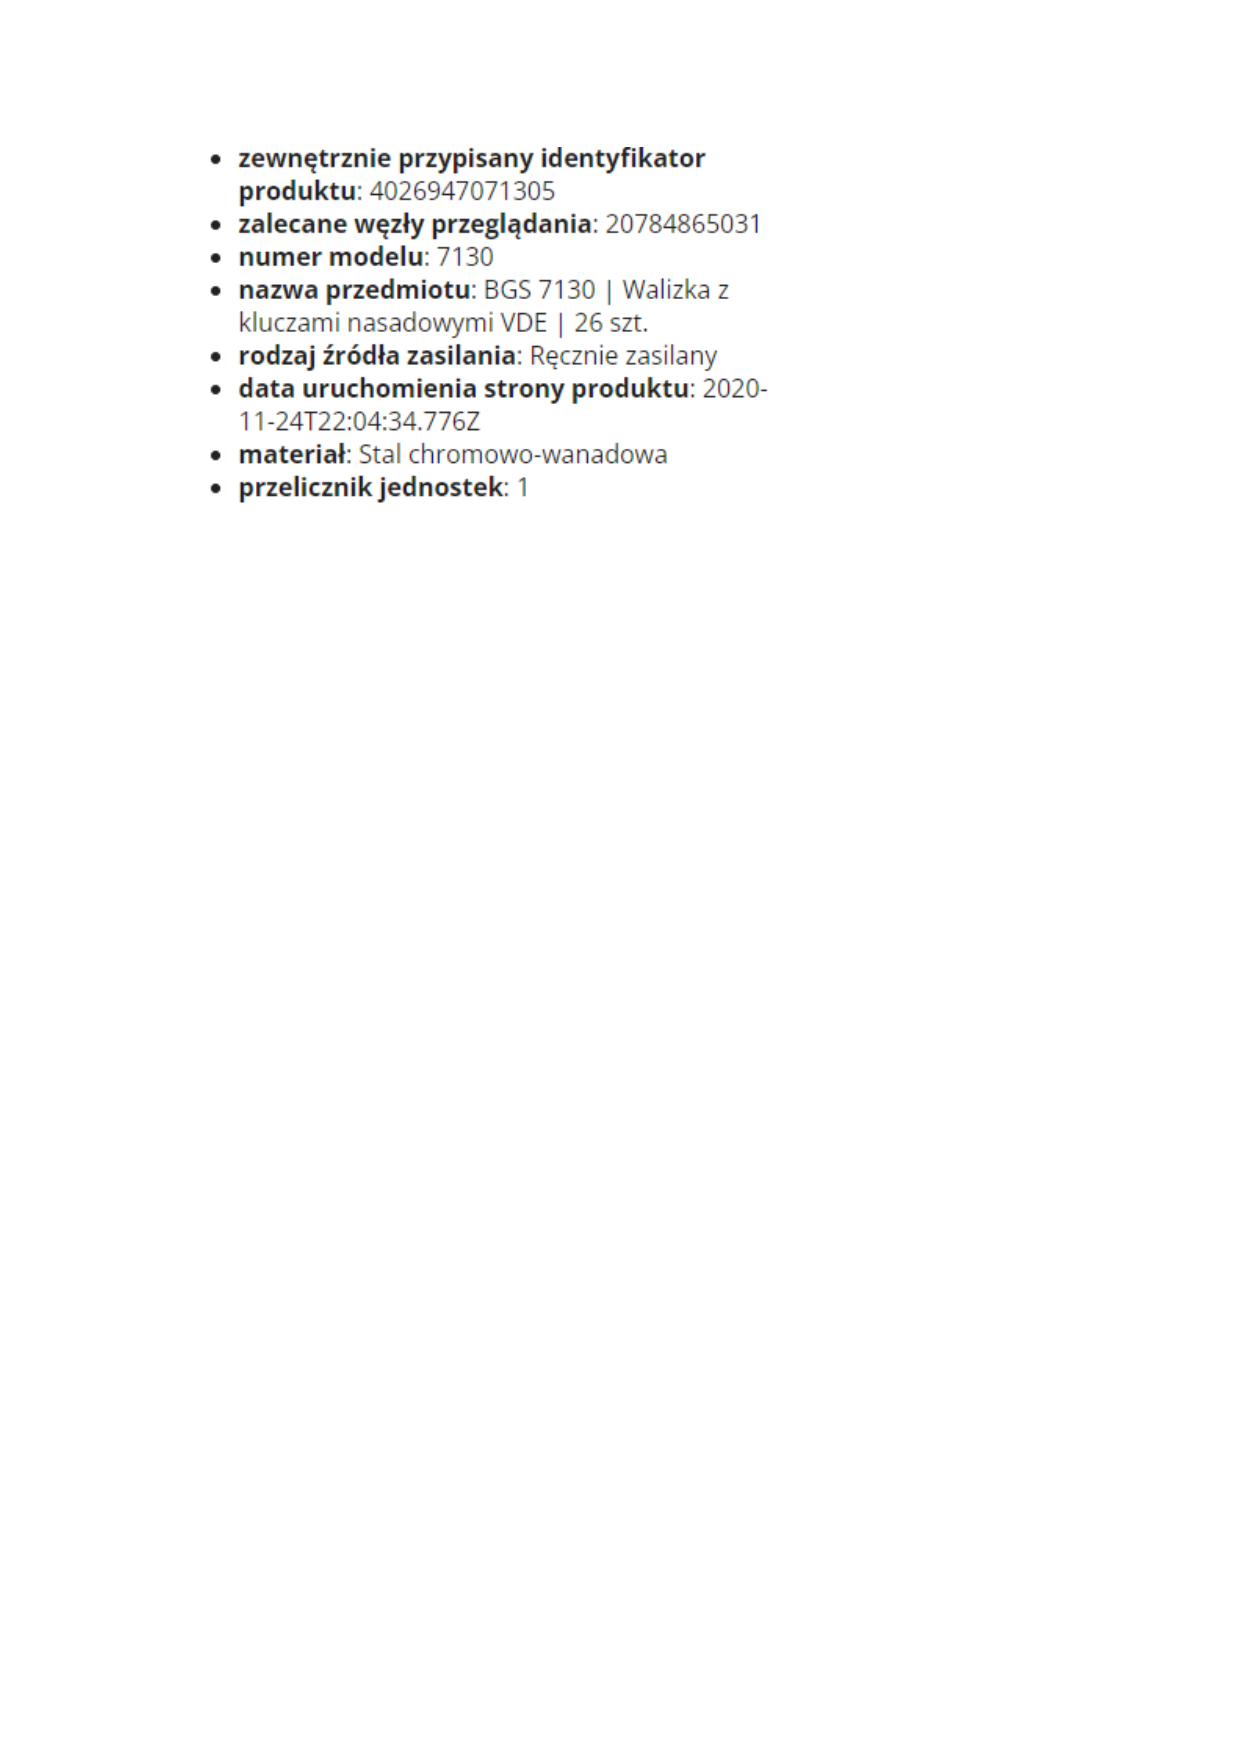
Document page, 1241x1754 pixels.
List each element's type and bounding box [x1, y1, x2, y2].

picture [147, 147, 800, 567]
